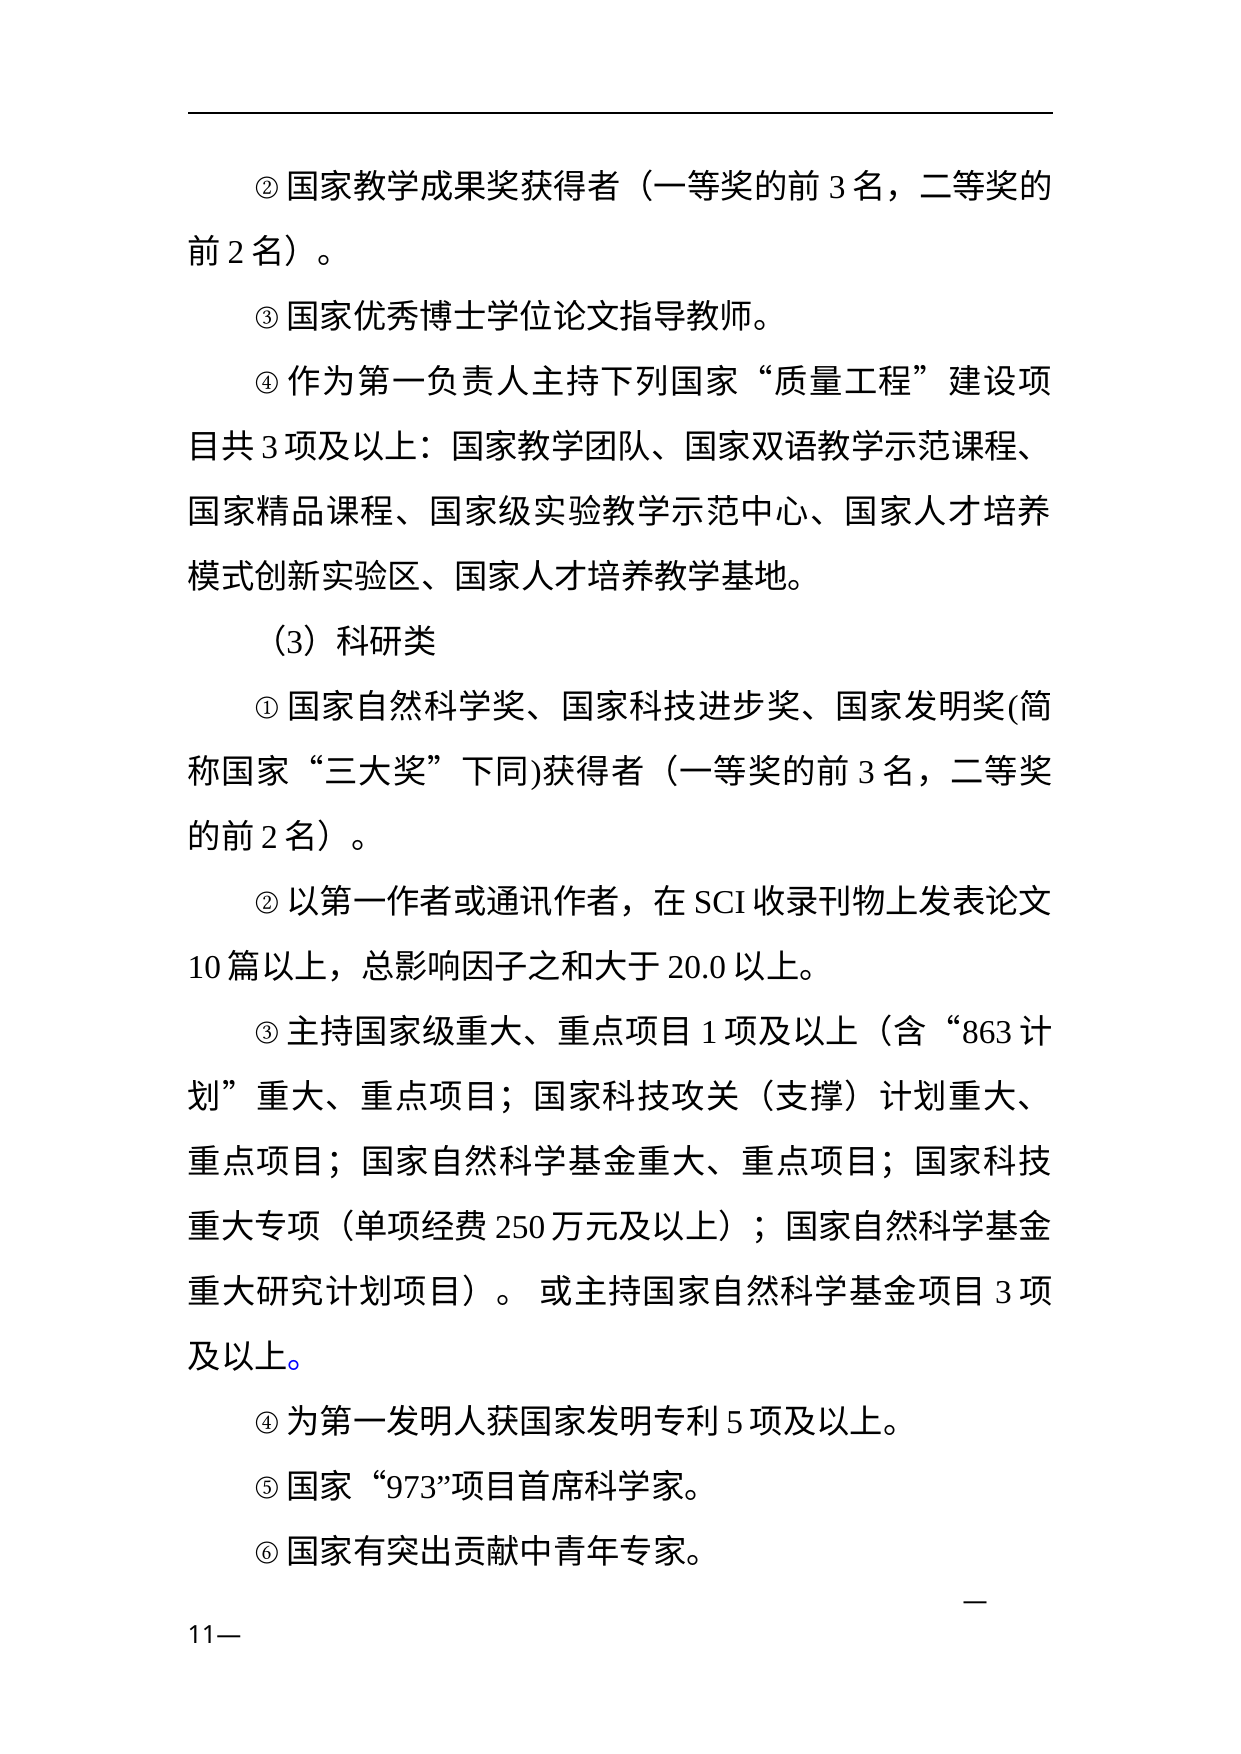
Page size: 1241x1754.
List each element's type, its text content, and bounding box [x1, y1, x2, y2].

text ①国家自然科学奖、国家科技进步奖、国家发明奖(简称国家“三大奖”下同)获得者（一等奖的前3名，二等奖的前2名）。 [187, 671, 1053, 866]
text ⑤国家“973”项目首席科学家。 [187, 1451, 1053, 1516]
text ③博士学位论文指导教师。 [187, 281, 1053, 346]
text ②以第一作者或通讯作者，在SCI收录刊物上发表论文10篇以上，总影响因子之和大于20.0以上。 [187, 866, 1053, 996]
text ④作为第一负责人主持下列国家“质量工程”建设项目共3项及以上：国家教学团队、国家双语教学示范课程、国家精品课程、国家级实验教学示范中心、国家人才培养模式创新实验区、国家人才培养教学基地。 [187, 346, 1053, 606]
text ③主持国家级重大、重点项目1项及以上（含“863计划”重大、重点项目；国家科技攻关（支撑）计划重大、重点项目；国家自然科学基金重大、重点项目；国家科技重大专项（单项经费250万元及以上）；国家自然科学基金重大研究计划项目）。 或主持国家自然科学基金项目3项及以上。 [187, 996, 1053, 1386]
text ②国家教学成果奖获得者（一等奖的前3名，二等奖的前2名）。 [187, 151, 1053, 281]
text （3）科研类 [187, 606, 1053, 671]
text ⑥国家有突出贡献中青年专家。 [187, 1516, 1053, 1581]
text ④为第一发明人获国家发明专利5项及以上。 [187, 1386, 1053, 1451]
